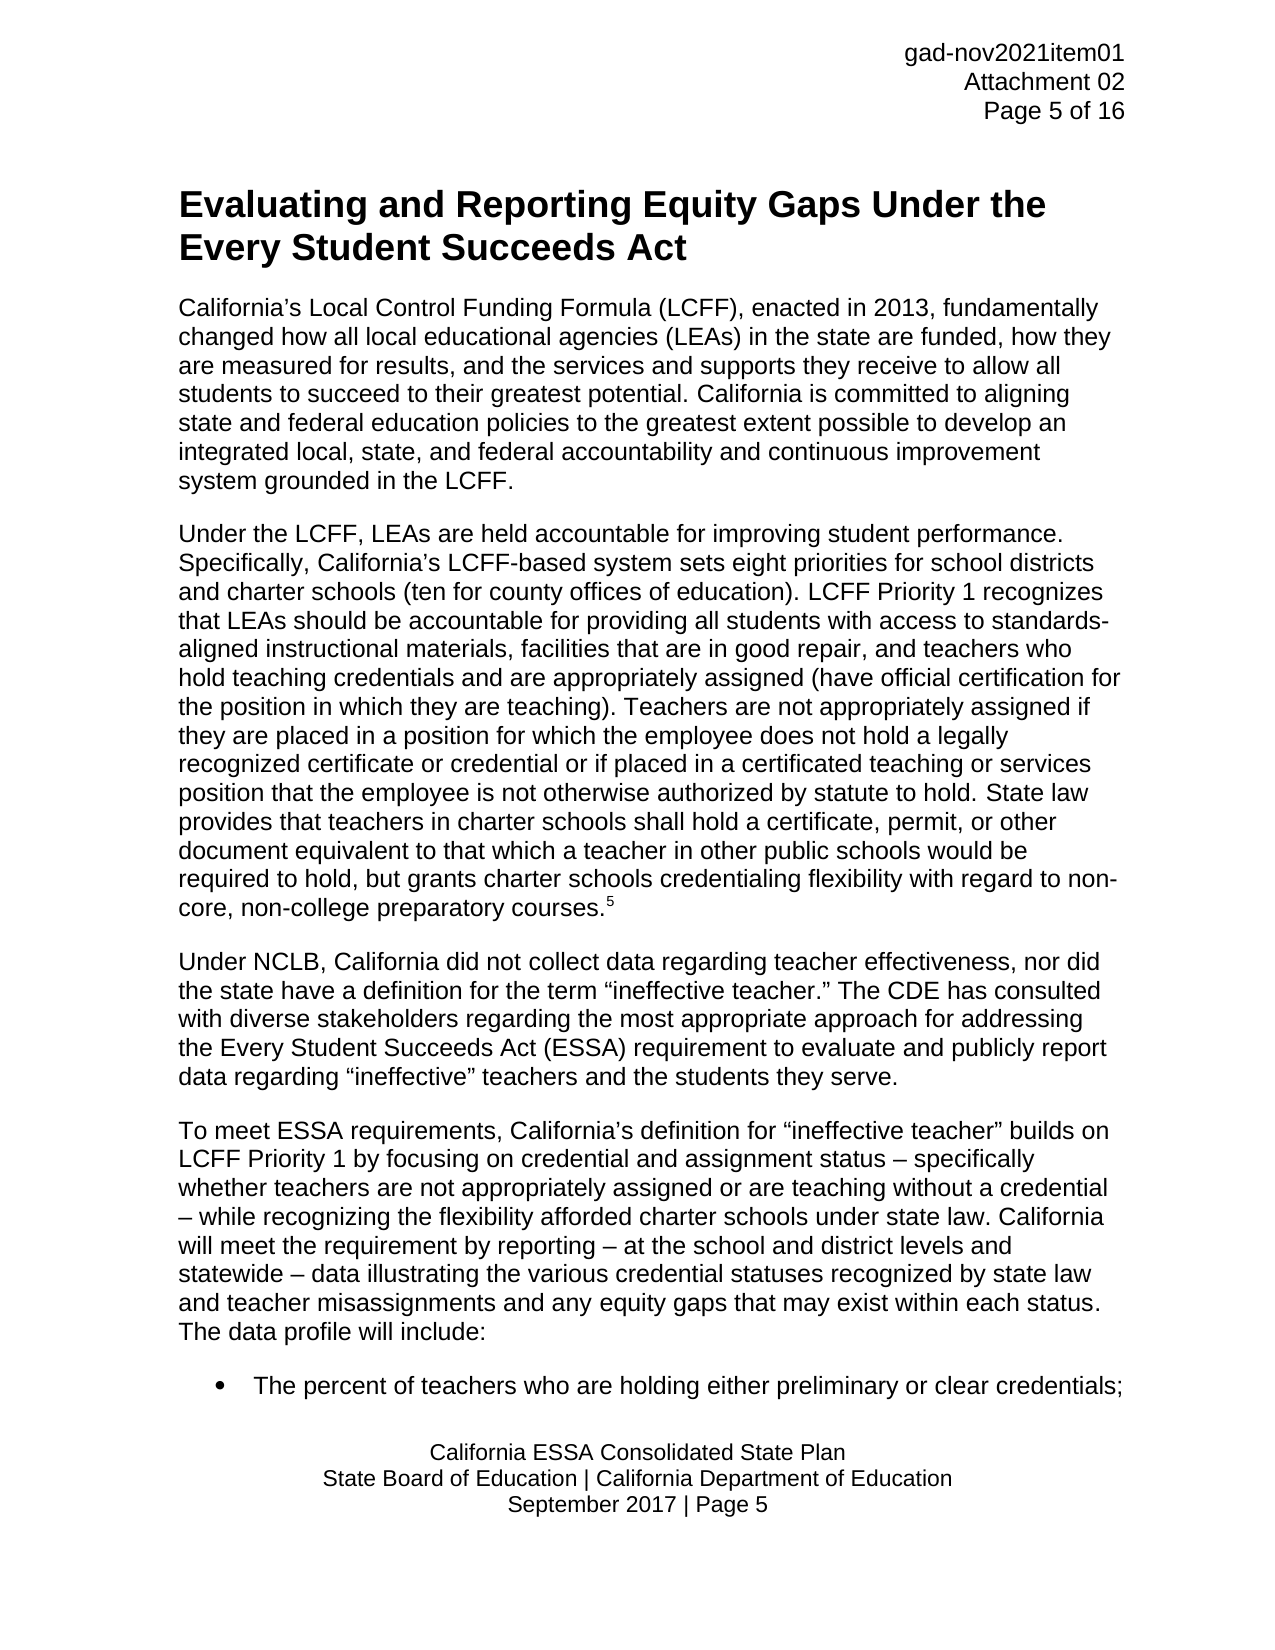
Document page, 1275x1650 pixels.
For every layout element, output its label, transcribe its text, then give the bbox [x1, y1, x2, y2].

text California’s Local Control Funding Formula (LCFF), enacted in 2013, fundamentally changed how all local educational agencies (LEAs) in the state are funded, how they are measured for results, and the services and supports they receive to allow all students to succeed to their greatest potential. California is committed to aligning state and federal education policies to the greatest extent possible to develop an integrated local, state, and federal accountability and continuous improvement system grounded in the LCFF. [178, 293, 1125, 494]
subtitle Evaluating and Reporting Equity Gaps Under the Every Student Succeeds Act [178, 182, 1125, 268]
text Under the LCFF, LEAs are held accountable for improving student performance. Specifically, California’s LCFF-based system sets eight priorities for school districts and charter schools (ten for county offices of education). LCFF Priority 1 recognizes that LEAs should be accountable for providing all students with access to standards-aligned instructional materials, facilities that are in good repair, and teachers who hold teaching credentials and are appropriately assigned (have official certification for the position in which they are teaching). Teachers are not appropriately assigned if they are placed in a position for which the employee does not hold a legally recognized certificate or credential or if placed in a certificated teaching or services position that the employee is not otherwise authorized by statute to hold. State law provides that teachers in charter schools shall hold a certificate, permit, or other document equivalent to that which a teacher in other public schools would be required to hold, but grants charter schools credentialing flexibility with regard to non-core, non-college preparatory courses.5 [178, 519, 1125, 922]
text To meet ESSA requirements, California’s definition for “ineffective teacher” builds on LCFF Priority 1 by focusing on credential and assignment status – specifically whether teachers are not appropriately assigned or are teaching without a credential – while recognizing the flexibility afforded charter schools under state law. California will meet the requirement by reporting – at the school and district levels and statewide – data illustrating the various credential statuses recognized by state law and teacher misassignments and any equity gaps that may exist within each status. The data profile will include: [178, 1116, 1125, 1346]
text Under NCLB, California did not collect data regarding teacher effectiveness, nor did the state have a definition for the term “ineffective teacher.” The CDE has consulted with diverse stakeholders regarding the most appropriate approach for addressing the Every Student Succeeds Act (ESSA) requirement to evaluate and publicly report data regarding “ineffective” teachers and the students they serve. [178, 947, 1125, 1091]
list The percent of teachers who are holding either preliminary or clear credentials; [216, 1371, 1125, 1399]
